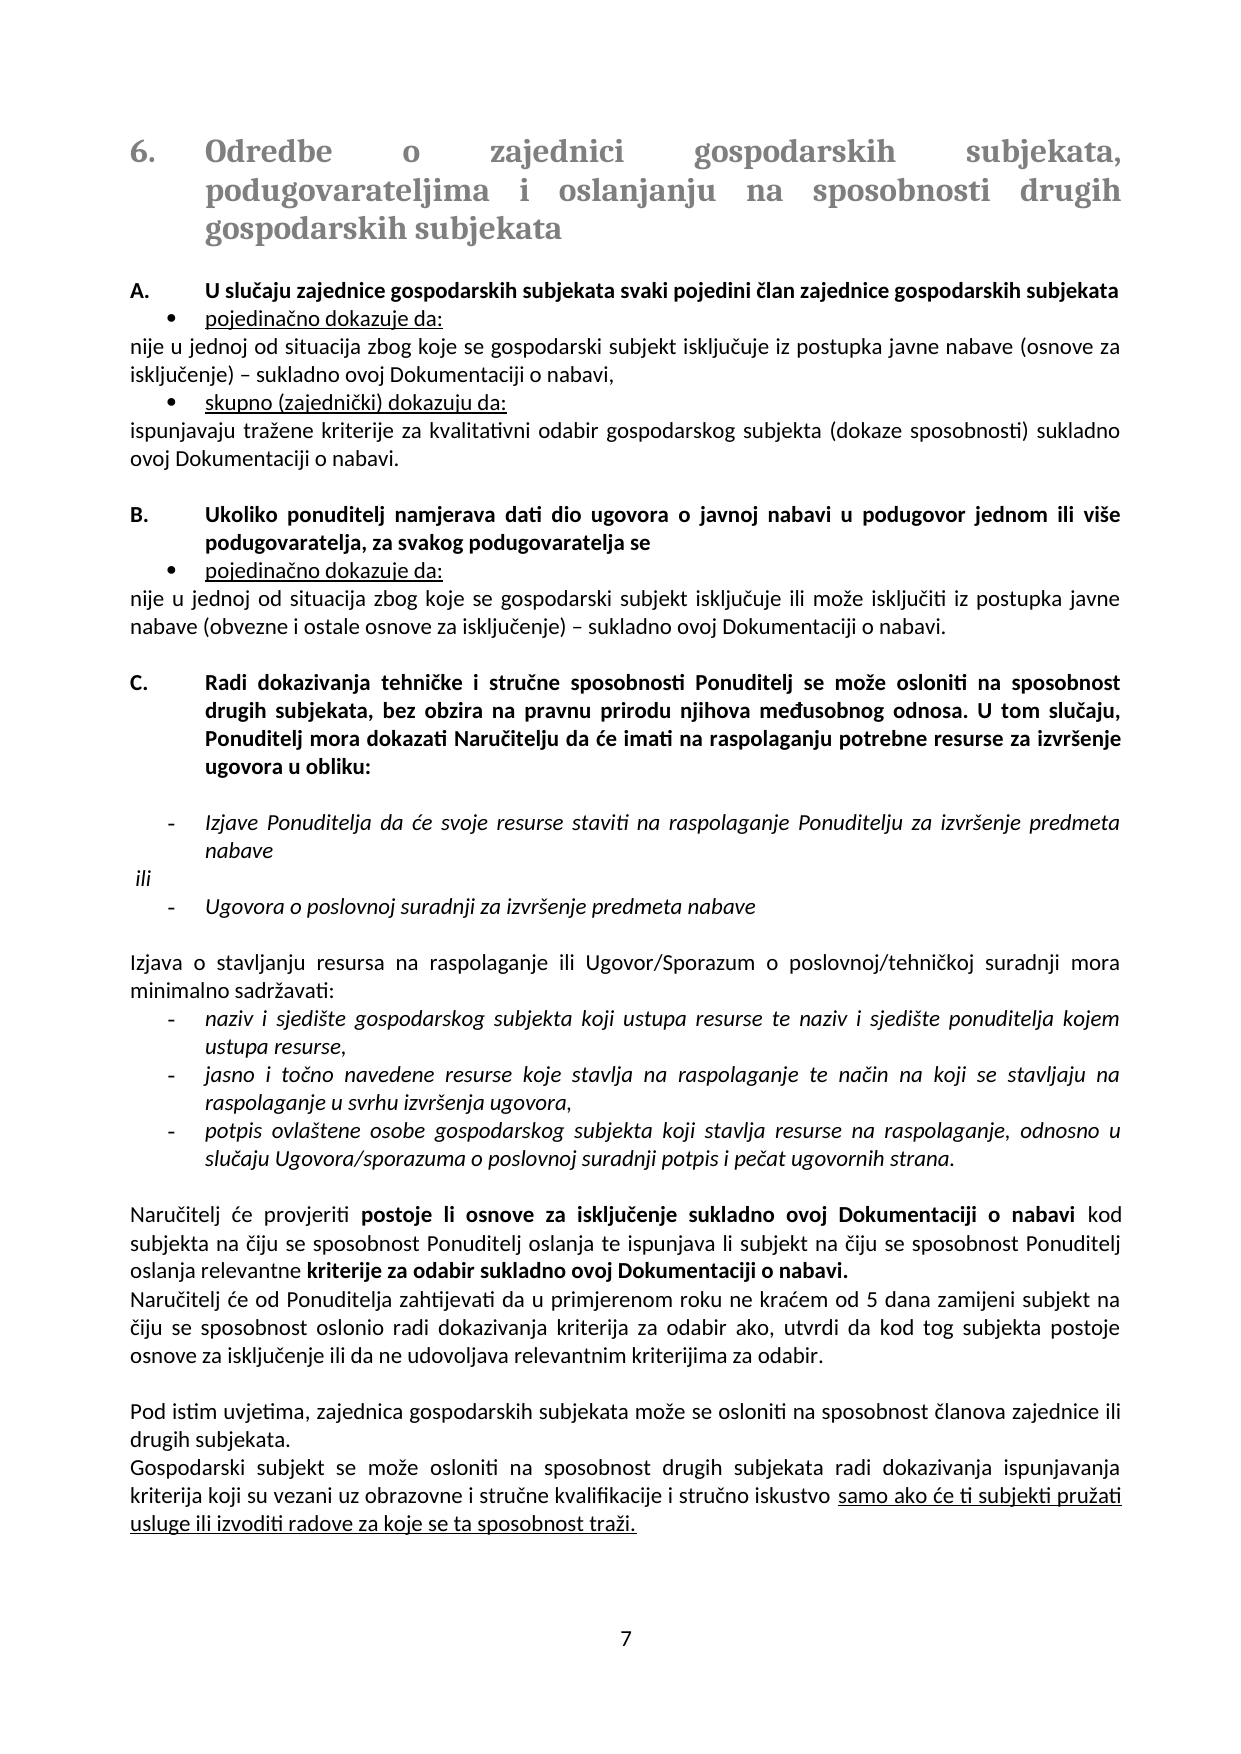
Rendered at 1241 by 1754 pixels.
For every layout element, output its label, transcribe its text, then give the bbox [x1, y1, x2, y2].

list pojedinačno dokazuje da: [167, 556, 1122, 584]
list Izjave Ponuditelja da će svoje resurse staviti na raspolaganje Ponuditelju za izvršenje predmeta nabave [167, 808, 1122, 864]
text ili [130, 864, 1122, 892]
list Radi dokazivanja tehničke i stručne sposobnosti Ponuditelj se može osloniti na sposobnost drugih subjekata, bez obzira na pravnu prirodu njihova međusobnog odnosa. U tom slučaju, Ponuditelj mora dokazati Naručitelju da će imati na raspolaganju potrebne resurse za izvršenje ugovora u obliku: [130, 668, 1122, 780]
list potpis ovlaštene osobe gospodarskog subjekta koji stavlja resurse na raspolaganje, odnosno u slučaju Ugovora/sporazuma o poslovnoj suradnji potpis i pečat ugovornih strana. [167, 1117, 1122, 1173]
list skupno (zajednički) dokazuju da: [167, 388, 1122, 416]
list naziv i sjedište gospodarskog subjekta koji ustupa resurse te naziv i sjedište ponuditelja kojem ustupa resurse, [167, 1004, 1122, 1061]
list Ugovora o poslovnoj suradnji za izvršenje predmeta nabave [167, 892, 1122, 920]
text Izjava o stavljanju resursa na raspolaganje ili Ugovor/Sporazum o poslovnoj/tehničkoj suradnji mora minimalno sadržavati: [130, 948, 1122, 1004]
list jasno i točno navedene resurse koje stavlja na raspolaganje te način na koji se stavljaju na raspolaganje u svrhu izvršenja ugovora, [167, 1061, 1122, 1117]
text nije u jednoj od situacija zbog koje se gospodarski subjekt isključuje ili može isključiti iz postupka javne nabave (obvezne i ostale osnove za isključenje) – sukladno ovoj Dokumentaciji o nabavi. [130, 584, 1122, 640]
list Ukoliko ponuditelj namjerava dati dio ugovora o javnoj nabavi u podugovor jednom ili više podugovaratelja, za svakog podugovaratelja se [130, 500, 1122, 556]
list U slučaju zajednice gospodarskih subjekata svaki pojedini član zajednice gospodarskih subjekata [130, 276, 1122, 304]
text Pod istim uvjetima, zajednica gospodarskih subjekata može se osloniti na sposobnost članova zajednice ili drugih subjekata. [130, 1397, 1122, 1453]
text nije u jednoj od situacija zbog koje se gospodarski subjekt isključuje iz postupka javne nabave (osnove za isključenje) – sukladno ovoj Dokumentaciji o nabavi, [130, 332, 1122, 388]
text Naručitelj će provjeriti postoje li osnove za isključenje sukladno ovoj Dokumentaciji o nabavi kod subjekta na čiju se sposobnost Ponuditelj oslanja te ispunjava li subjekt na čiju se sposobnost Ponuditelj oslanja relevantne kriterije za odabir sukladno ovoj Dokumentaciji o nabavi. [130, 1201, 1122, 1285]
text Naručitelj će od Ponuditelja zahtijevati da u primjerenom roku ne kraćem od 5 dana zamijeni subjekt na čiju se sposobnost oslonio radi dokazivanja kriterija za odabir ako, utvrdi da kod tog subjekta postoje osnove za isključenje ili da ne udovoljava relevantnim kriterijima za odabir. [130, 1285, 1122, 1369]
text Gospodarski subjekt se može osloniti na sposobnost drugih subjekata radi dokazivanja ispunjavanja kriterija koji su vezani uz obrazovne i stručne kvalifikacije i stručno iskustvo samo ako će ti subjekti pružati usluge ili izvoditi radove za koje se ta sposobnost traži. [130, 1453, 1122, 1537]
text ispunjavaju tražene kriterije za kvalitativni odabir gospodarskog subjekta (dokaze sposobnosti) sukladno ovoj Dokumentaciji o nabavi. [130, 416, 1122, 472]
list pojedinačno dokazuje da: [167, 304, 1122, 332]
text Odredbe o zajednici gospodarskih subjekata, podugovarateljima i oslanjanju na sposobnosti drugih gospodarskih subjekata [130, 133, 1122, 248]
